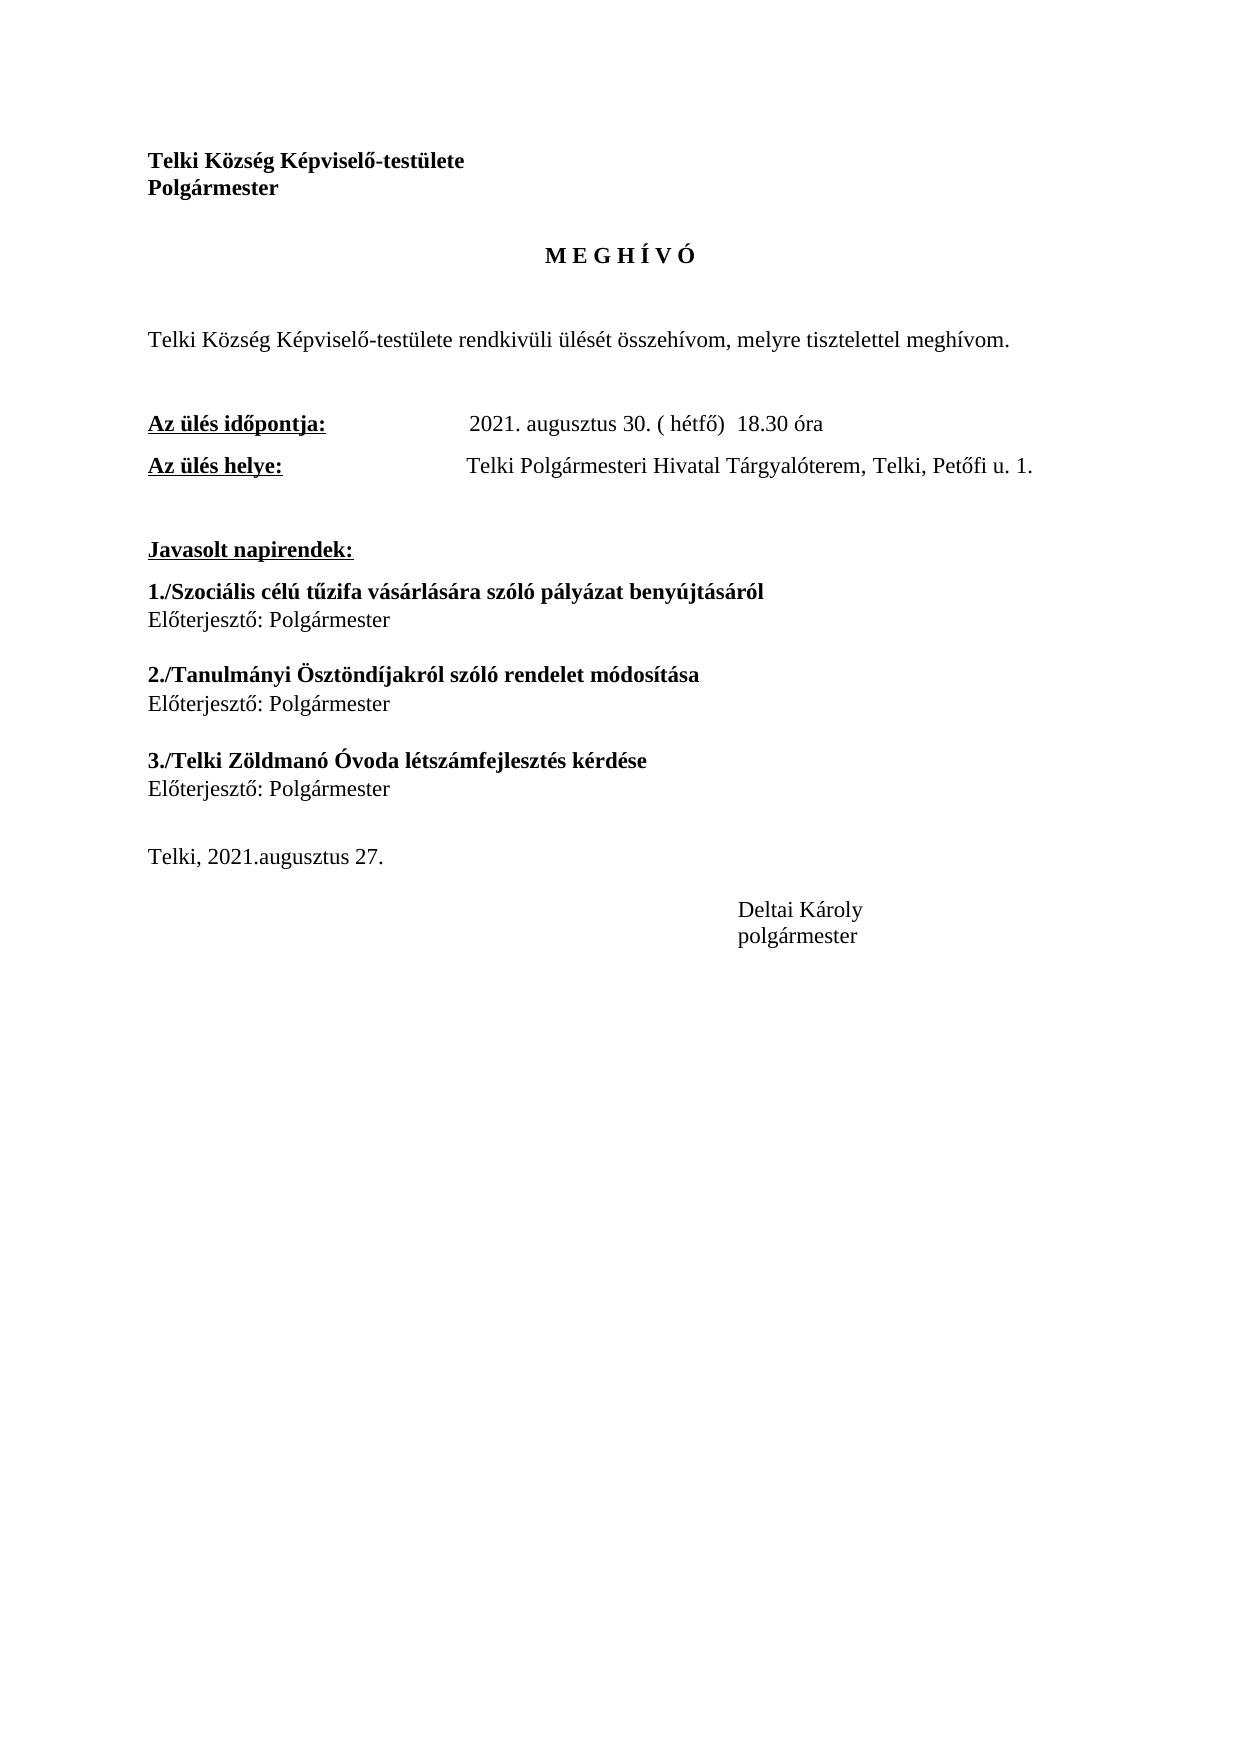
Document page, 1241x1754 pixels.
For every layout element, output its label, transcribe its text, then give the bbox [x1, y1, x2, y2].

text M E G H Í V Ó [148, 242, 1093, 269]
text Előterjesztő: Polgármester [148, 690, 1093, 716]
text Az ülés helye: Telki Polgármesteri Hivatal Tárgyalóterem, Telki, Petőfi u. 1. [148, 452, 1093, 478]
text Az ülés időpontja: 2021. augusztus 30. ( hétfő) 18.30 óra [148, 410, 1093, 437]
text Deltai Károly [148, 896, 1093, 922]
text 2./Tanulmányi Ösztöndíjakról szóló rendelet módosítása [148, 661, 1093, 688]
text Telki, 2021.augusztus 27. [148, 843, 1093, 870]
text Polgármester [148, 174, 1093, 200]
text Javasolt napirendek: [148, 536, 1093, 562]
text Előterjesztő: Polgármester [148, 607, 1093, 633]
text polgármester [148, 922, 1093, 949]
text 3./Telki Zöldmanó Óvoda létszámfejlesztés kérdése [148, 747, 1093, 773]
text Telki Község Képviselő-testülete [148, 148, 1093, 174]
text 1./Szociális célú tűzifa vásárlására szóló pályázat benyújtásáról [148, 578, 1093, 604]
text Telki Község Képviselő-testülete rendkivüli ülését összehívom, melyre tisztelettel meghívom. [148, 326, 1093, 353]
text Előterjesztő: Polgármester [148, 775, 1093, 801]
